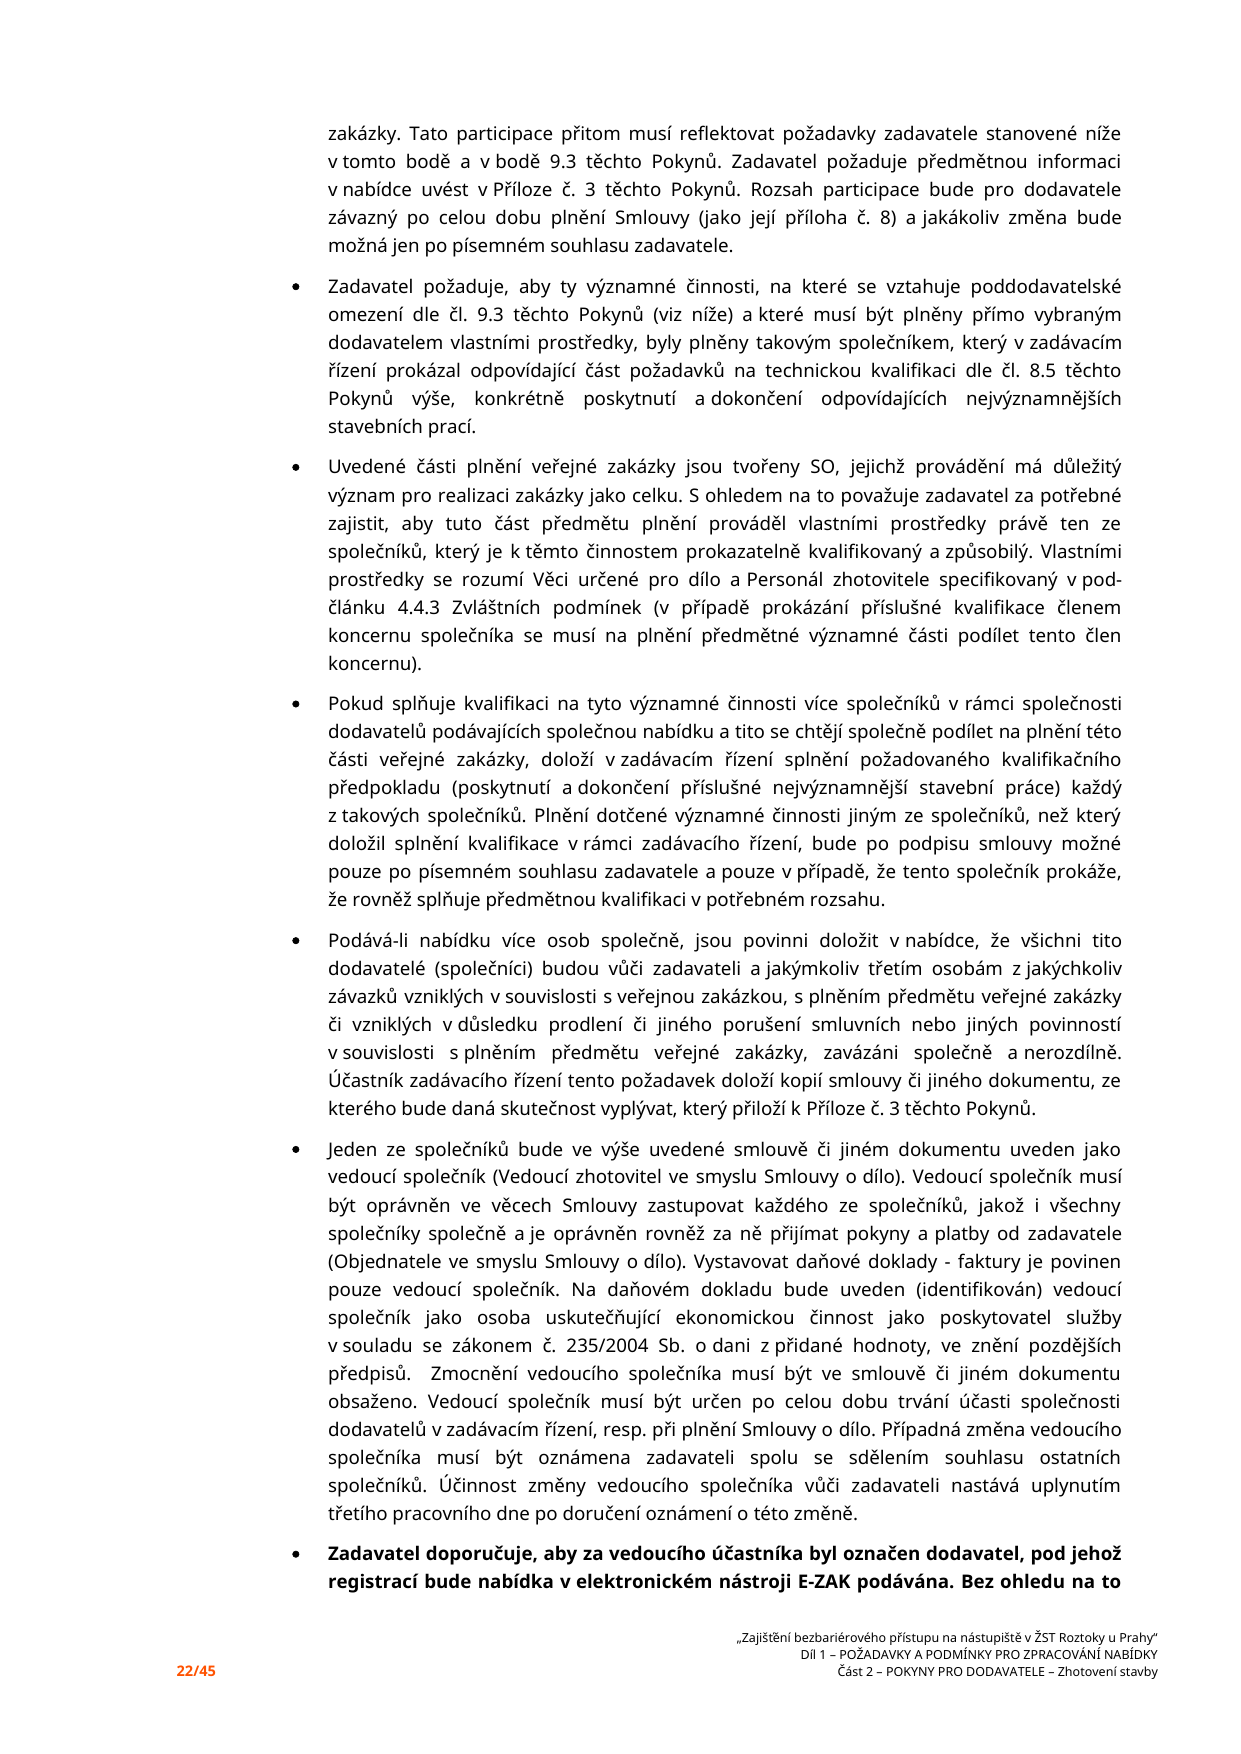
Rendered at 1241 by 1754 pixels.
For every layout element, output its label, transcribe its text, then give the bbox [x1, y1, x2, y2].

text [292, 121, 1122, 258]
text Uvedené části plnění veřejné zakázky jsou tvořeny SO, jejichž provádění má důležitý význam pro realizaci zakázky jako celku. S ohledem na to považuje zadavatel za potřebné zajistit, aby tuto část předmětu plnění prováděl vlastními prostředky právě ten ze společníků, který je k těmto činnostem prokazatelně kvalifikovaný a způsobilý. Vlastními prostředky se rozumí Věci určené pro dílo a Personál zhotovitele specifikovaný v pod-článku 4.4.3 Zvláštních podmínek (v případě prokázání příslušné kvalifikace členem koncernu společníka se musí na plnění předmětné významné části podílet tento člen koncernu). [292, 454, 1122, 676]
text Jeden ze společníků bude ve výše uvedené smlouvě či jiném dokumentu uveden jako vedoucí společník (Vedoucí zhotovitel ve smyslu Smlouvy o dílo). Vedoucí společník musí být oprávněn ve věcech Smlouvy zastupovat každého ze společníků, jakož i všechny společníky společně a je oprávněn rovněž za ně přijímat pokyny a platby od zadavatele (Objednatele ve smyslu Smlouvy o dílo). Vystavovat daňové doklady - faktury je povinen pouze vedoucí společník. Na daňovém dokladu bude uveden (identifikován) vedoucí společník jako osoba uskutečňující ekonomickou činnost jako poskytovatel služby v souladu se zákonem č. 235/2004 Sb. o dani z přidané hodnoty, ve znění pozdějších předpisů. Zmocnění vedoucího společníka musí být ve smlouvě či jiném dokumentu obsaženo. Vedoucí společník musí být určen po celou dobu trvání účasti společnosti dodavatelů v zadávacím řízení, resp. při plnění Smlouvy o dílo. Případná změna vedoucího společníka musí být oznámena zadavateli spolu se sdělením souhlasu ostatních společníků. Účinnost změny vedoucího společníka vůči zadavateli nastává uplynutím třetího pracovního dne po doručení oznámení o této změně. [292, 1136, 1122, 1526]
text Podává-li nabídku více osob společně, jsou povinni doložit v nabídce, že všichni tito dodavatelé (společníci) budou vůči zadavateli a jakýmkoliv třetím osobám z jakýchkoliv závazků vzniklých v souvislosti s veřejnou zakázkou, s plněním předmětu veřejné zakázky či vzniklých v důsledku prodlení či jiného porušení smluvních nebo jiných povinností v souvislosti s plněním předmětu veřejné zakázky, zavázáni společně a nerozdílně. Účastník zadávacího řízení tento požadavek doloží kopií smlouvy či jiného dokumentu, ze kterého bude daná skutečnost vyplývat, který přiloží k Příloze č. 3 těchto Pokynů. [292, 927, 1122, 1121]
text Pokud splňuje kvalifikaci na tyto významné činnosti více společníků v rámci společnosti dodavatelů podávajících společnou nabídku a tito se chtějí společně podílet na plnění této části veřejné zakázky, doloží v zadávacím řízení splnění požadovaného kvalifikačního předpokladu (poskytnutí a dokončení příslušné nejvýznamnější stavební práce) každý z takových společníků. Plnění dotčené významné činnosti jiným ze společníků, než který doložil splnění kvalifikace v rámci zadávacího řízení, bude po podpisu smlouvy možné pouze po písemném souhlasu zadavatele a pouze v případě, že tento společník prokáže, že rovněž splňuje předmětnou kvalifikaci v potřebném rozsahu. [292, 691, 1122, 912]
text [292, 1541, 1122, 1594]
text Zadavatel požaduje, aby ty významné činnosti, na které se vztahuje poddodavatelské omezení dle čl. 9.3 těchto Pokynů (viz níže) a které musí být plněny přímo vybraným dodavatelem vlastními prostředky, byly plněny takovým společníkem, který v zadávacím řízení prokázal odpovídající část požadavků na technickou kvalifikaci dle čl. 8.5 těchto Pokynů výše, konkrétně poskytnutí a dokončení odpovídajících nejvýznamnějších stavebních prací. [292, 273, 1122, 439]
